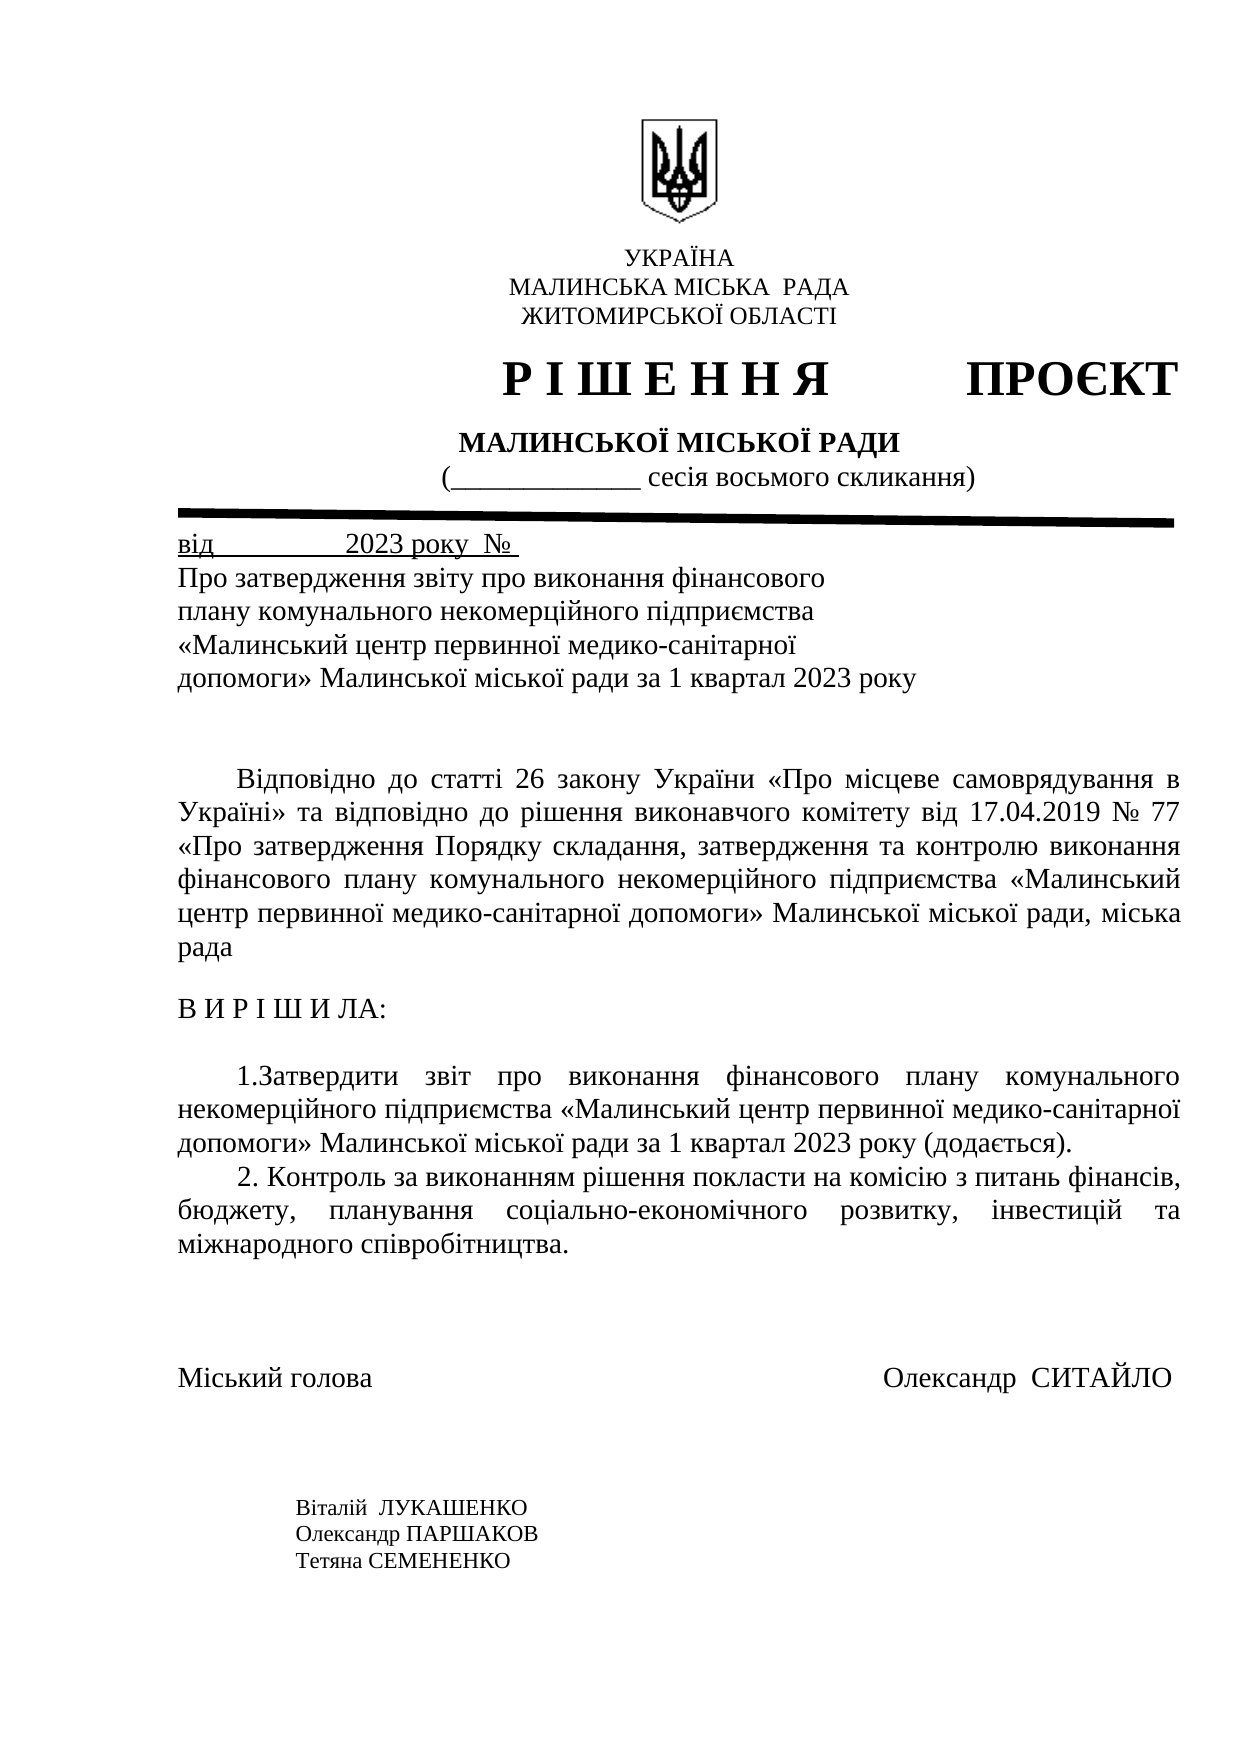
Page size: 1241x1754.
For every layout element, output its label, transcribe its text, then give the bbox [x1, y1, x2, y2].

text УКРАЇНА [177, 243, 1181, 272]
text Міський голова Олександр СИТАЙЛО [177, 1360, 1181, 1393]
text плану комунального некомерційного підприємства [177, 593, 1181, 627]
text від 2023 року № [177, 526, 1181, 560]
text МАЛИНСЬКА МІСЬКА РАДА [177, 272, 1181, 301]
text малинської МІСЬКОЇ ради [177, 426, 1181, 459]
text В И Р І Ш И ЛА: [177, 991, 1181, 1024]
text Відповідно до статті 26 закону України «Про місцеве самоврядування в Україні» та відповідно до рішення виконавчого комітету від 17.04.2019 № 77 «Про затвердження Порядку складання, затвердження та контролю виконання фінансового плану комунального некомерційного підприємства «Малинський центр первинної медико-санітарної допомоги» Малинської міської ради, міська рада [177, 761, 1181, 962]
text Олександр ПАРШАКОВ [177, 1521, 1181, 1547]
text ЖИТОМИРСЬКОЇ ОБЛАСТІ [177, 301, 1181, 330]
text Тетяна СЕМЕНЕНКО [177, 1547, 1181, 1573]
text Віталій ЛУКАШЕНКО [177, 1494, 1181, 1521]
text (_____________ сесія восьмого скликання) [177, 459, 1181, 493]
text 1.Затвердити звіт про виконання фінансового плану комунального некомерційного підприємства «Малинський центр первинної медико-санітарної допомоги» Малинської міської ради за 1 квартал 2023 року (додається). [177, 1058, 1181, 1159]
text 2. Контроль за виконанням рішення покласти на комісію з питань фінансів, бюджету, планування соціально-економічного розвитку, інвестицій та міжнародного співробітництва. [177, 1159, 1181, 1259]
text Р І Ш Е Н Н я ПРОЄКТ [177, 349, 1181, 406]
text «Малинський центр первинної медико-санітарної [177, 627, 1181, 660]
text Про затвердження звіту про виконання фінансового [177, 560, 1181, 593]
picture [635, 118, 723, 225]
text допомоги» Малинської міської ради за 1 квартал 2023 року [177, 660, 1181, 694]
